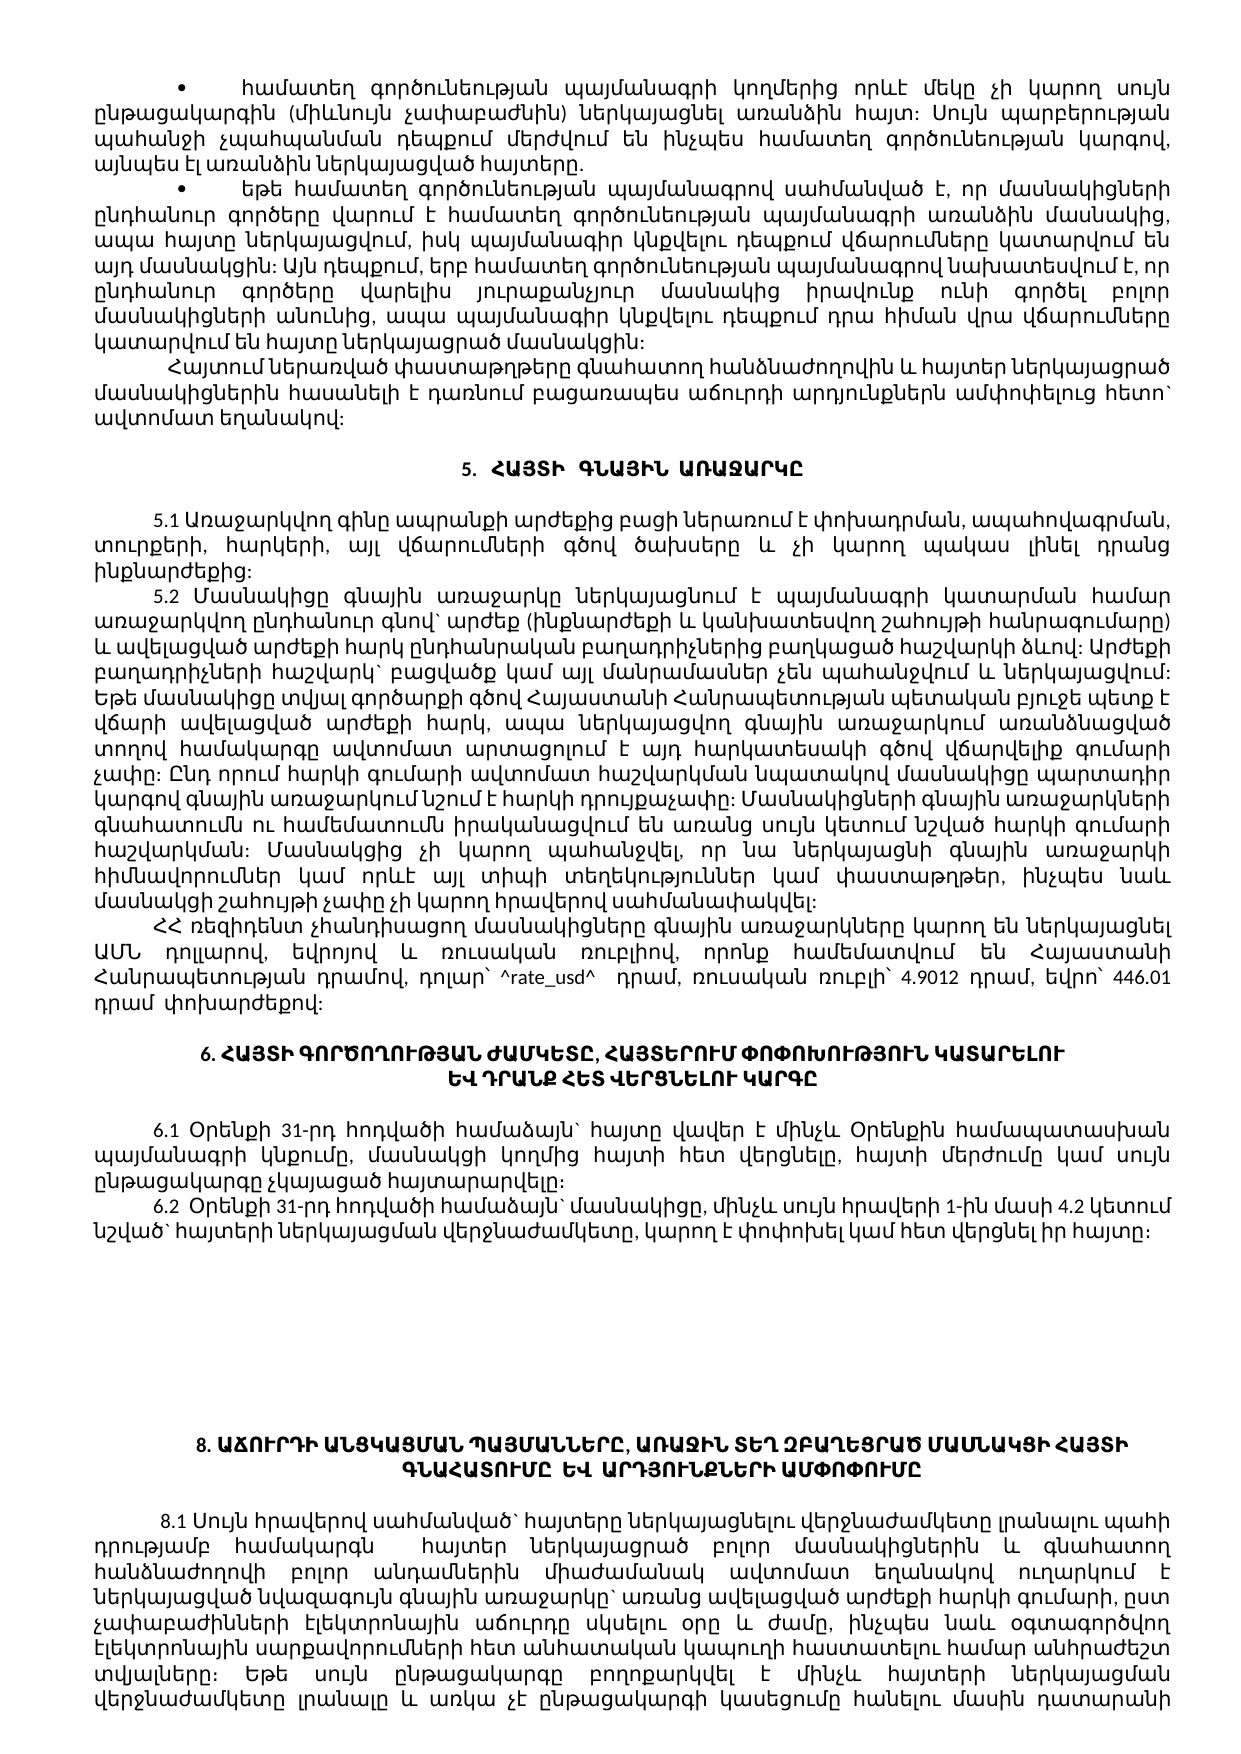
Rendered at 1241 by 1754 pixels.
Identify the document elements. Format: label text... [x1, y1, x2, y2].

text 5.1 Առաջարկվող գինը ապրանքի արժեքից բացի ներառում է փոխադրման, ապահովագրման, տուրքերի, հարկերի, այլ վճարումների գծով ծախսերը և չի կարող պակաս լինել դրանց ինքնարժեքից: [94, 507, 1171, 583]
text 6.2 Օրենքի 31-րդ հոդվածի համաձայն` մասնակիցը, մինչև սույն հրավերի 1-ին մասի 4.2 կետում նշված` հայտերի ներկայացման վերջնաժամկետը, կարող է փոփոխել կամ հետ վերցնել իր հայտը։ [94, 1193, 1171, 1244]
list համատեղ գործունեության պայմանագրի կողմերից որևէ մեկը չի կարող սույն ընթացակարգին (միևնույն չափաբաժնին) ներկայացնել առանձին հայտ: Սույն պարբերության պահանջի չպահպանման դեպքում մերժվում են ինչպես համատեղ գործունեության կարգով, այնպես էլ առանձին ներկայացված հայտերը. [94, 75, 1171, 177]
text 5. ՀԱՅՏԻ ԳՆԱՅԻՆ ԱՌԱՋԱՐԿԸ [94, 456, 1171, 482]
text 6. ՀԱՅՏԻ ԳՈՐԾՈՂՈՒԹՅԱՆ ԺԱՄԿԵՏԸ, ՀԱՅՏԵՐՈՒՄ ՓՈՓՈԽՈՒԹՅՈՒՆ ԿԱՏԱՐԵԼՈՒ [94, 1041, 1171, 1066]
text ԳՆԱՀԱՏՈՒՄԸ ԵՎ ԱՐԴՅՈՒՆՔՆԵՐԻ ԱՄՓՈՓՈՒՄԸ [94, 1457, 1171, 1483]
text ԵՎ ԴՐԱՆՔ ՀԵՏ ՎԵՐՑՆԵԼՈՒ ԿԱՐԳԸ [94, 1066, 1171, 1092]
text ՀՀ ռեզիդենտ չհանդիսացող մասնակիցները գնային առաջարկները կարող են ներկայացնել ԱՄՆ դոլլարով, եվրոյով և ռուսական ռուբլիով, որոնք համեմատվում են Հայաստանի Հանրապետության դրամով, դոլար՝ ^rate_usd^ դրամ, ռուսական ռուբլի՝ 4.9012 դրամ, եվրո՝ 446.01 դրամ փոխարժեքով: [94, 914, 1171, 1015]
list եթե համատեղ գործունեության պայմանագրով սահմանված է, որ մասնակիցների ընդհանուր գործերը վարում է համատեղ գործունեության պայմանագրի առանձին մասնակից, ապա հայտը ներկայացվում, իսկ պայմանագիր կնքվելու դեպքում վճարումները կատարվում են այդ մասնակցին: Այն դեպքում, երբ համատեղ գործունեության պայմանագրով նախատեսվում է, որ ընդհանուր գործերը վարելիս յուրաքանչյուր մասնակից իրավունք ունի գործել բոլոր մասնակիցների անունից, ապա պայմանագիր կնքվելու դեպքում դրա հիման վրա վճարումները կատարվում են հայտը ներկայացրած մասնակցին: [94, 177, 1171, 354]
text Հայտում ներառված փաստաթղթերը գնահատող հանձնաժողովին և հայտեր ներկայացրած մասնակիցներին հասանելի է դառնում բացառապես աճուրդի արդյունքներն ամփոփելուց հետո` ավտոմատ եղանակով: [94, 354, 1171, 431]
text 6.1 Օրենքի 31-րդ հոդվածի համաձայն` հայտը վավեր է մինչև Օրենքին համապատասխան պայմանագրի կնքումը, մասնակցի կողմից հայտի հետ վերցնելը, հայտի մերժումը կամ սույն ընթացակարգը չկայացած հայտարարվելը։ [94, 1117, 1171, 1193]
text 8. ԱՃՈՒՐԴԻ ԱՆՑԿԱՑՄԱՆ ՊԱՅՄԱՆՆԵՐԸ, ԱՌԱՋԻՆ ՏԵՂ ԶԲԱՂԵՑՐԱԾ ՄԱՍՆԱԿՑԻ ՀԱՅՏԻ [94, 1432, 1171, 1457]
text 5.2 Մասնակիցը գնային առաջարկը ներկայացնում է պայմանագրի կատարման համար առաջարկվող ընդհանուր գնով` արժեք (ինքնարժեքի և կանխատեսվող շահույթի հանրագումարը) և ավելացված արժեքի հարկ ընդհանրական բաղադրիչներից բաղկացած հաշվարկի ձևով: Արժեքի բաղադրիչների հաշվարկ` բացվածք կամ այլ մանրամասներ չեն պահանջվում և ներկայացվում: Եթե մասնակիցը տվյալ գործարքի գծով Հայաստանի Հանրապետության պետական բյուջե պետք է վճարի ավելացված արժեքի հարկ, ապա ներկայացվող գնային առաջարկում առանձնացված տողով համակարգը ավտոմատ արտացոլում է այդ հարկատեսակի գծով վճարվելիք գումարի չափը: Ընդ որում հարկի գումարի ավտոմատ հաշվարկման նպատակով մասնակիցը պարտադիր կարգով գնային առաջարկում նշում է հարկի դրույքաչափը: Մասնակիցների գնային առաջարկների գնահատումն ու համեմատումն իրականացվում են առանց սույն կետում նշված հարկի գումարի հաշվարկման: Մասնակցից չի կարող պահանջվել, որ նա ներկայացնի գնային առաջարկի հիմնավորումներ կամ որևէ այլ տիպի տեղեկություններ կամ փաստաթղթեր, ինչպես նաև մասնակցի շահույթի չափը չի կարող հրավերով սահմանափակվել: [94, 583, 1171, 914]
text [94, 1508, 1171, 1712]
